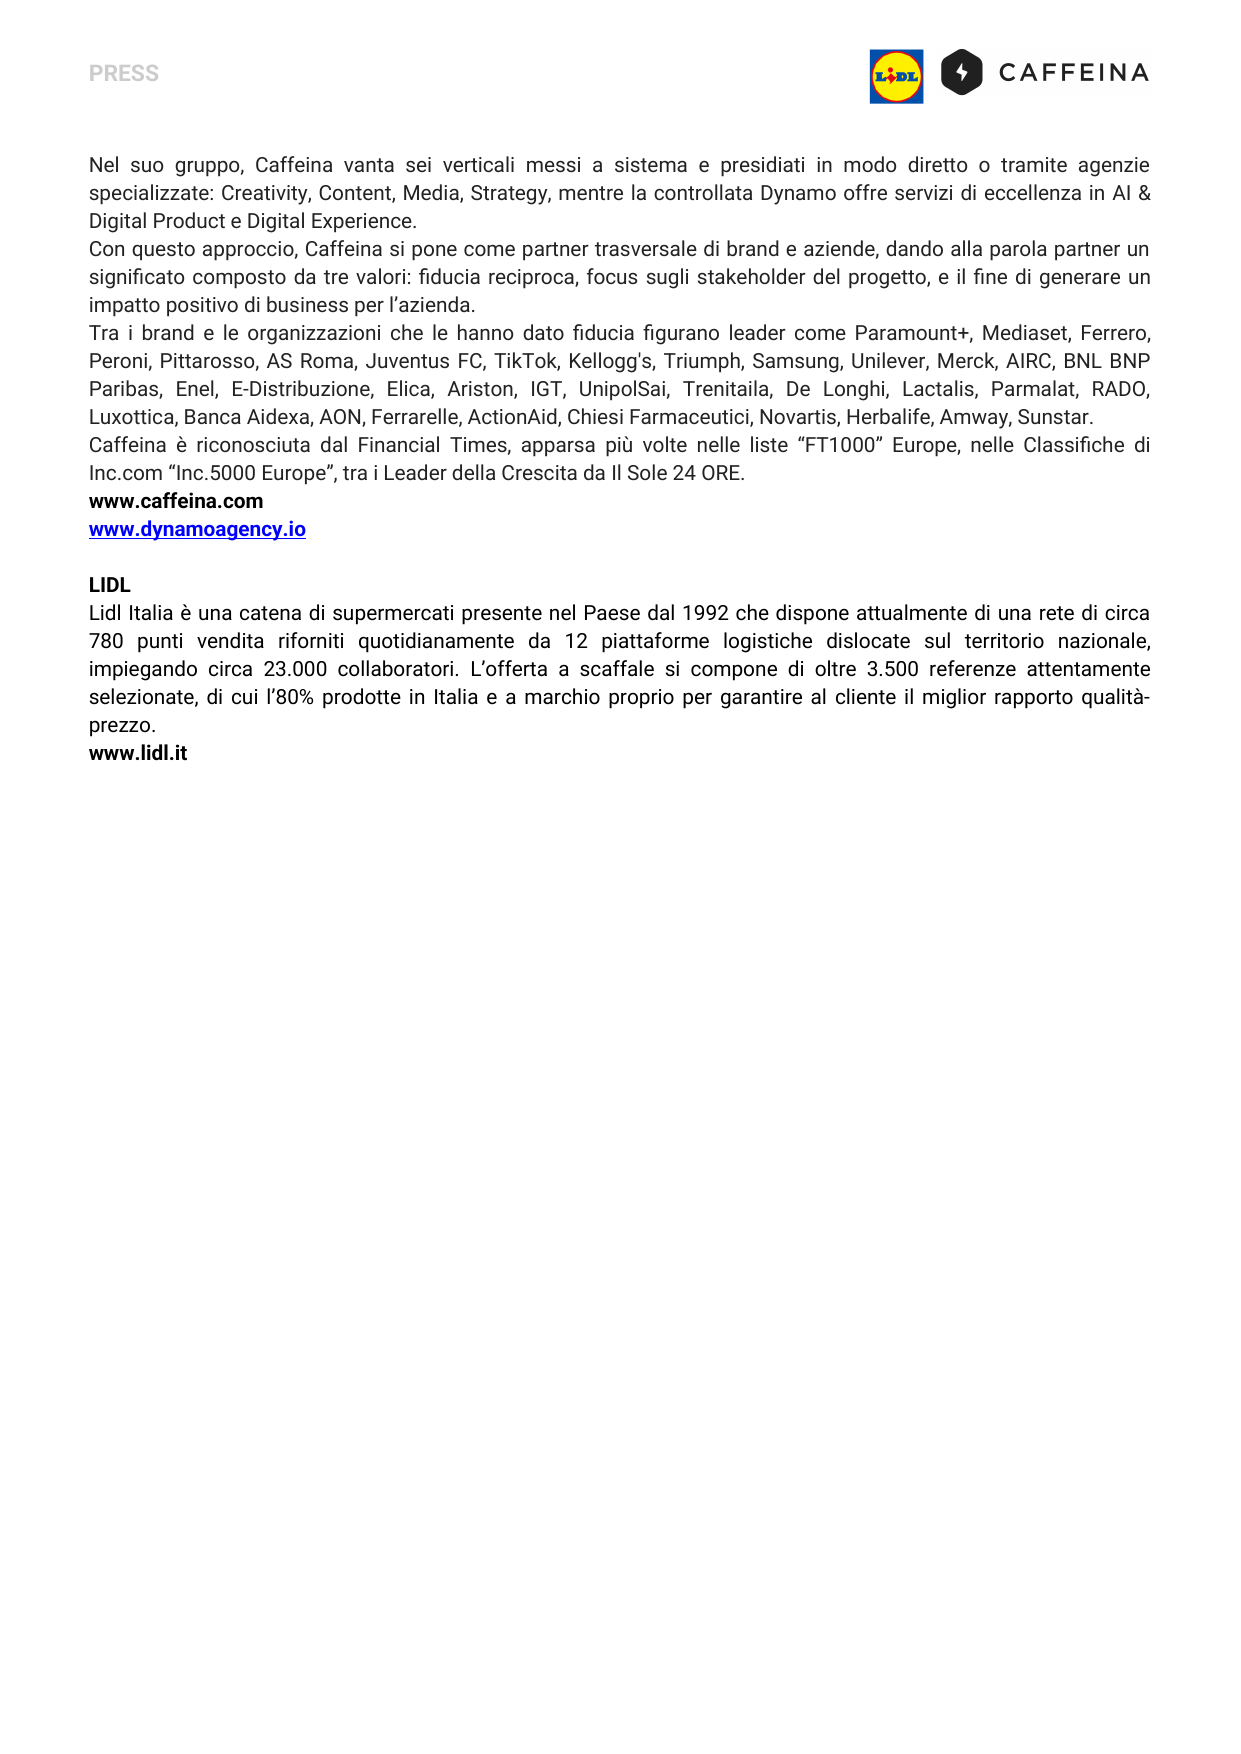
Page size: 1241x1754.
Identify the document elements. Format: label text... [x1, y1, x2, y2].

text Nel suo gruppo, Caffeina vanta sei verticali messi a sistema e presidiati in modo diretto o tramite agenzie specializzate: Creativity, Content, Media, Strategy, mentre la controllata Dynamo offre servizi di eccellenza in AI & Digital Product e Digital Experience. [88, 153, 1152, 233]
text LIDL [88, 573, 1152, 597]
text Lidl Italia è una catena di supermercati presente nel Paese dal 1992 che dispone attualmente di una rete di circa 780 punti vendita riforniti quotidianamente da 12 piattaforme logistiche dislocate sul territorio nazionale, impiegando circa 23.000 collaboratori. L’offerta a scaffale si compone di oltre 3.500 referenze attentamente selezionate, di cui l’80% prodotte in Italia e a marchio proprio per garantire al cliente il miglior rapporto qualità-prezzo. [88, 601, 1152, 737]
text Caffeina è riconosciuta dal Financial Times, apparsa più volte nelle liste “FT1000” Europe, nelle Classifiche di Inc.com “Inc.5000 Europe”, tra i Leader della Crescita da Il Sole 24 ORE. [88, 433, 1152, 485]
text Tra i brand e le organizzazioni che le hanno dato fiducia figurano leader come Paramount+, Mediaset, Ferrero, Peroni, Pittarosso, AS Roma, Juventus FC, TikTok, Kellogg's, Triumph, Samsung, Unilever, Merck, AIRC, BNL BNP Paribas, Enel, E-Distribuzione, Elica, Ariston, IGT, UnipolSai, Trenitaila, De Longhi, Lactalis, Parmalat, RADO, Luxottica, Banca Aidexa, AON, Ferrarelle, ActionAid, Chiesi Farmaceutici, Novartis, Herbalife, Amway, Sunstar. [88, 321, 1152, 429]
picture [937, 48, 1153, 96]
text www.caffeina.com [88, 489, 1152, 513]
text www.dynamoagency.io [88, 517, 1152, 541]
text Con questo approccio, Caffeina si pone come partner trasversale di brand e aziende, dando alla parola partner un significato composto da tre valori: fiducia reciproca, focus sugli stakeholder del progetto, e il fine di generare un impatto positivo di business per l’azienda. [88, 237, 1152, 317]
picture [869, 49, 924, 104]
text www.lidl.it [88, 741, 1152, 766]
